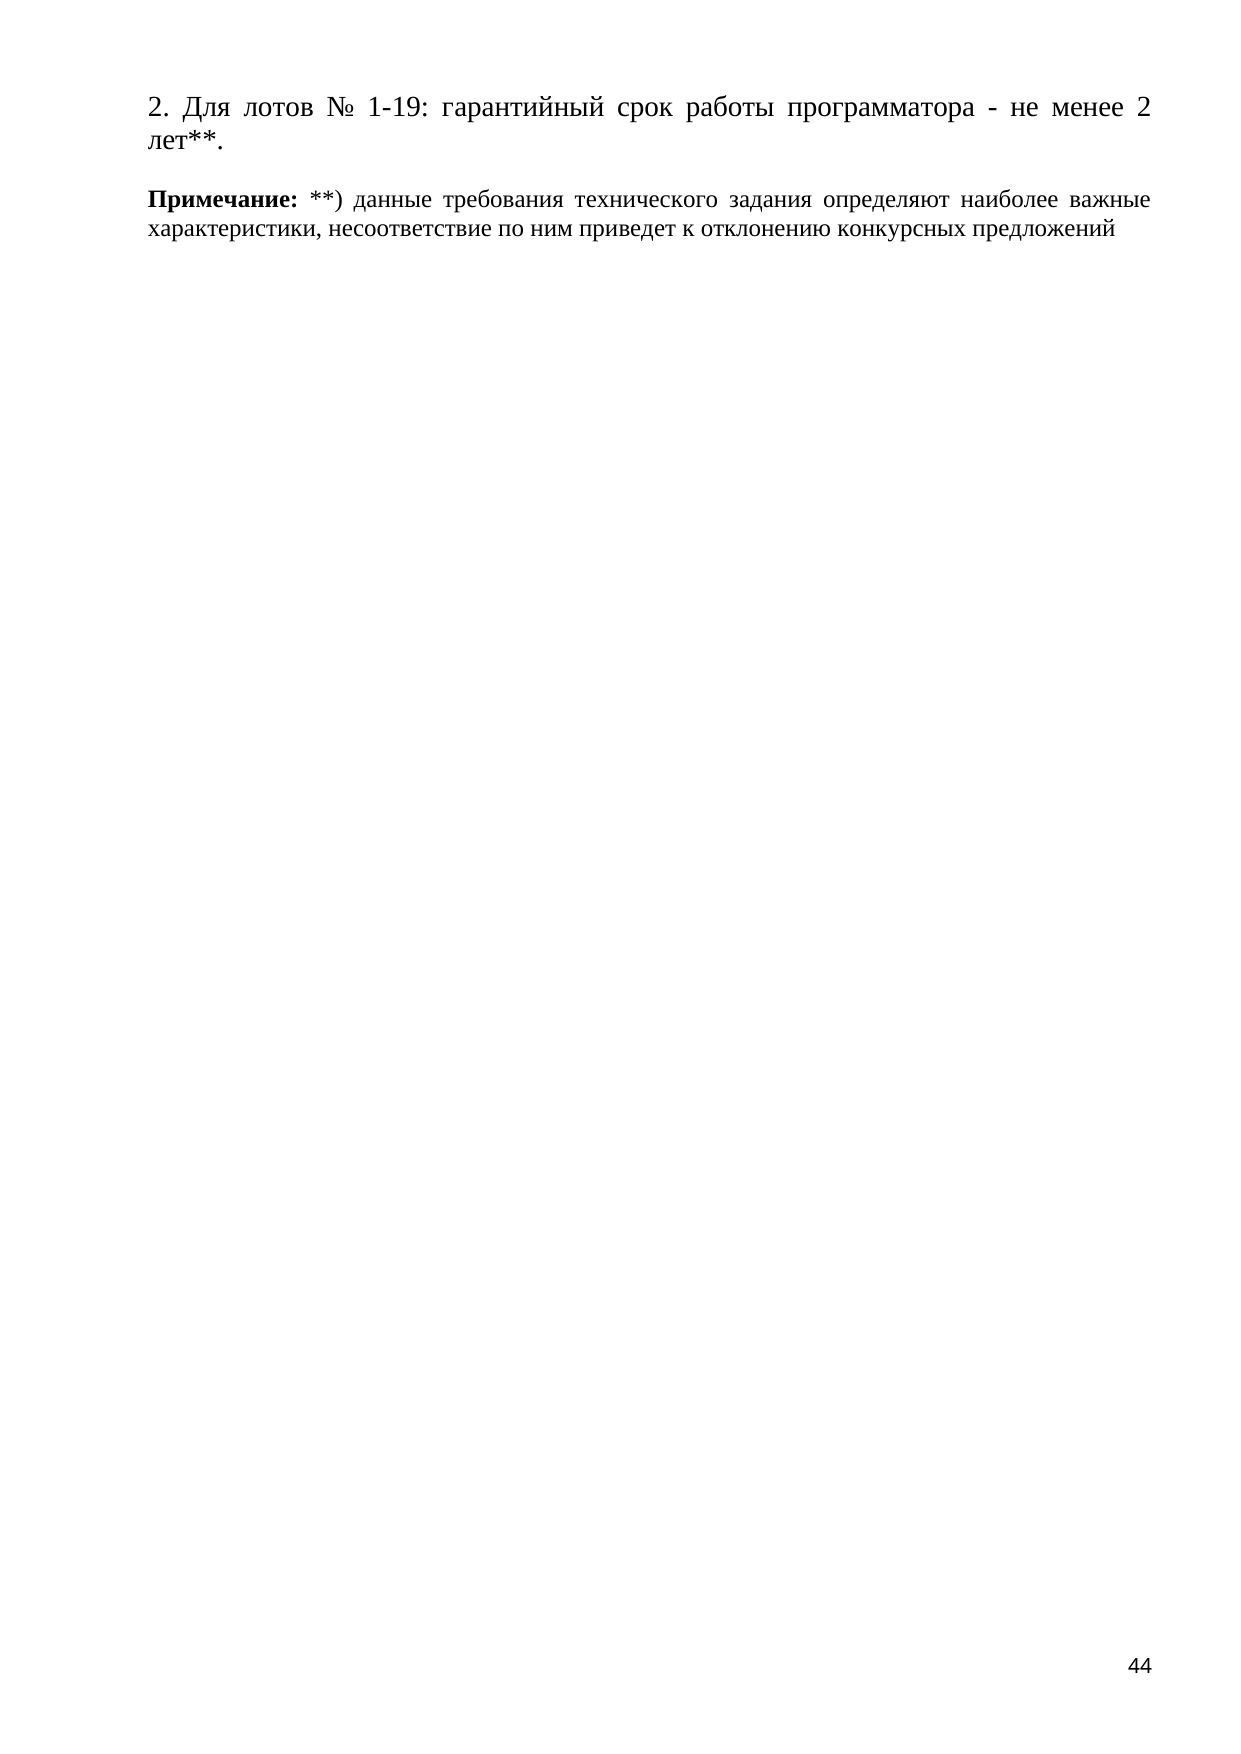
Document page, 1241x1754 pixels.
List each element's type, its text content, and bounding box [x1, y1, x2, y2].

text 2. Для лотов № 1-19: гарантийный срок работы программатора - не менее 2 лет**. [148, 89, 1152, 156]
text Примечание: **) данные требования технического задания определяют наиболее важные характеристики, несоответствие по ним приведет к отклонению конкурсных предложений [148, 184, 1152, 242]
